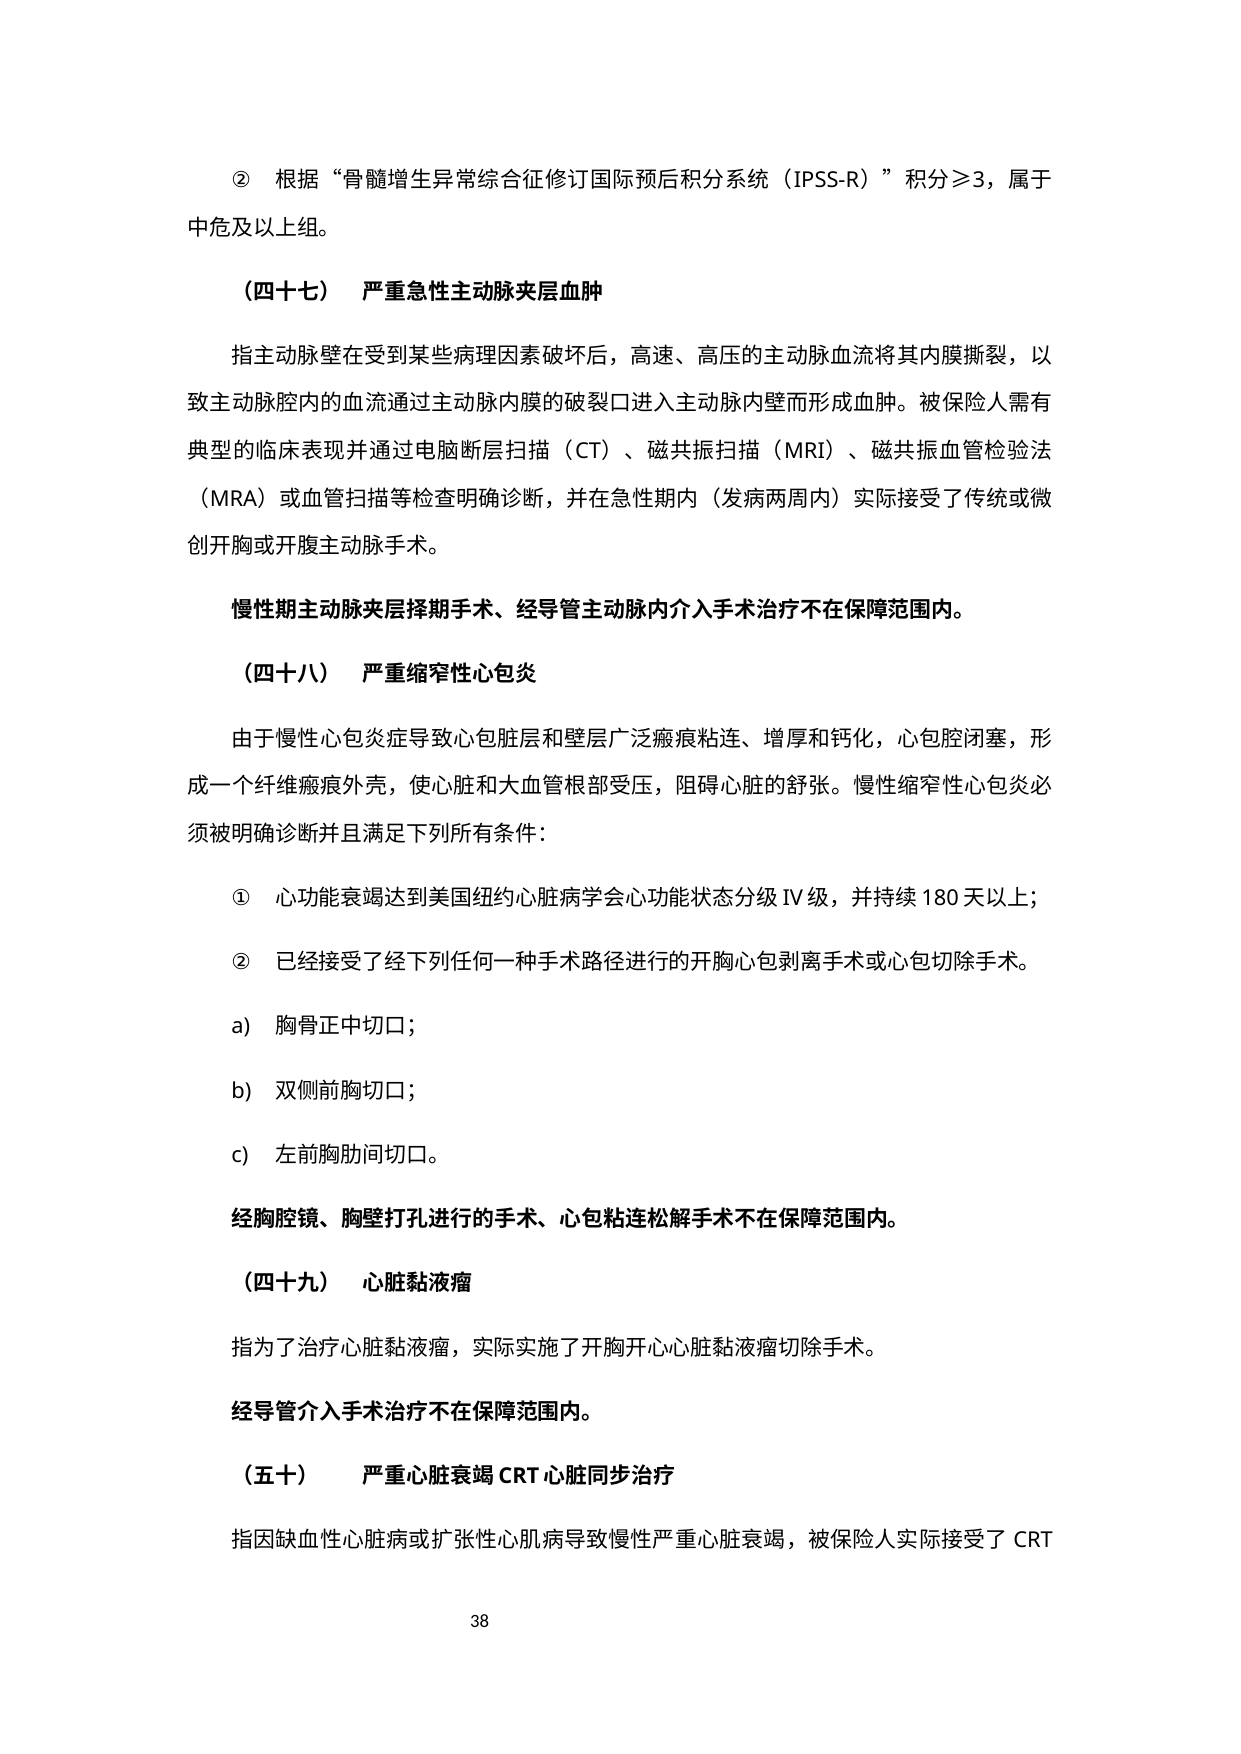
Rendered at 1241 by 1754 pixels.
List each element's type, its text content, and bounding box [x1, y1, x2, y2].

list 心功能衰竭达到美国纽约心脏病学会心功能状态分级IV级，并持续180天以上； [187, 880, 1053, 912]
list 左前胸肋间切口。 [187, 1137, 1053, 1169]
list 由于慢性心包炎症导致心包脏层和壁层广泛瘢痕粘连、增厚和钙化，心包腔闭塞，形成一个纤维瘢痕外壳，使心脏和大血管根部受压，阻碍心脏的舒张。慢性缩窄性心包炎必须被明确诊断并且满足下列所有条件： [187, 721, 1053, 847]
list 指为了治疗心脏黏液瘤，实际实施了开胸开心心脏黏液瘤切除手术。 [187, 1329, 1053, 1361]
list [187, 1522, 1053, 1554]
list 已经接受了经下列任何一种手术路径进行的开胸心包剥离手术或心包切除手术。 [187, 944, 1053, 976]
list 胸骨正中切口； [187, 1008, 1053, 1040]
list 双侧前胸切口； [187, 1073, 1053, 1104]
list 经胸腔镜、胸壁打孔进行的手术、心包粘连松解手术不在保障范围内。 [187, 1201, 1053, 1233]
list 严重缩窄性心包炎 [187, 656, 1053, 688]
list 慢性期主动脉夹层择期手术、经导管主动脉内介入手术治疗不在保障范围内。 [187, 592, 1053, 624]
list 严重急性主动脉夹层血肿 [187, 274, 1053, 305]
list 心脏黏液瘤 [187, 1265, 1053, 1297]
list 根据“骨髓增生异常综合征修订国际预后积分系统（IPSS-R）”积分≥3，属于中危及以上组。 [187, 162, 1053, 241]
list 指主动脉壁在受到某些病理因素破坏后，高速、高压的主动脉血流将其内膜撕裂，以致主动脉腔内的血流通过主动脉内膜的破裂口进入主动脉内壁而形成血肿。被保险人需有典型的临床表现并通过电脑断层扫描（CT）、磁共振扫描（MRI）、磁共振血管检验法（MRA）或血管扫描等检查明确诊断，并在急性期内（发病两周内）实际接受了传统或微创开胸或开腹主动脉手术。 [187, 338, 1053, 560]
list 经导管介入手术治疗不在保障范围内。 [187, 1394, 1053, 1425]
list 严重心脏衰竭CRT心脏同步治疗 [187, 1458, 1053, 1489]
